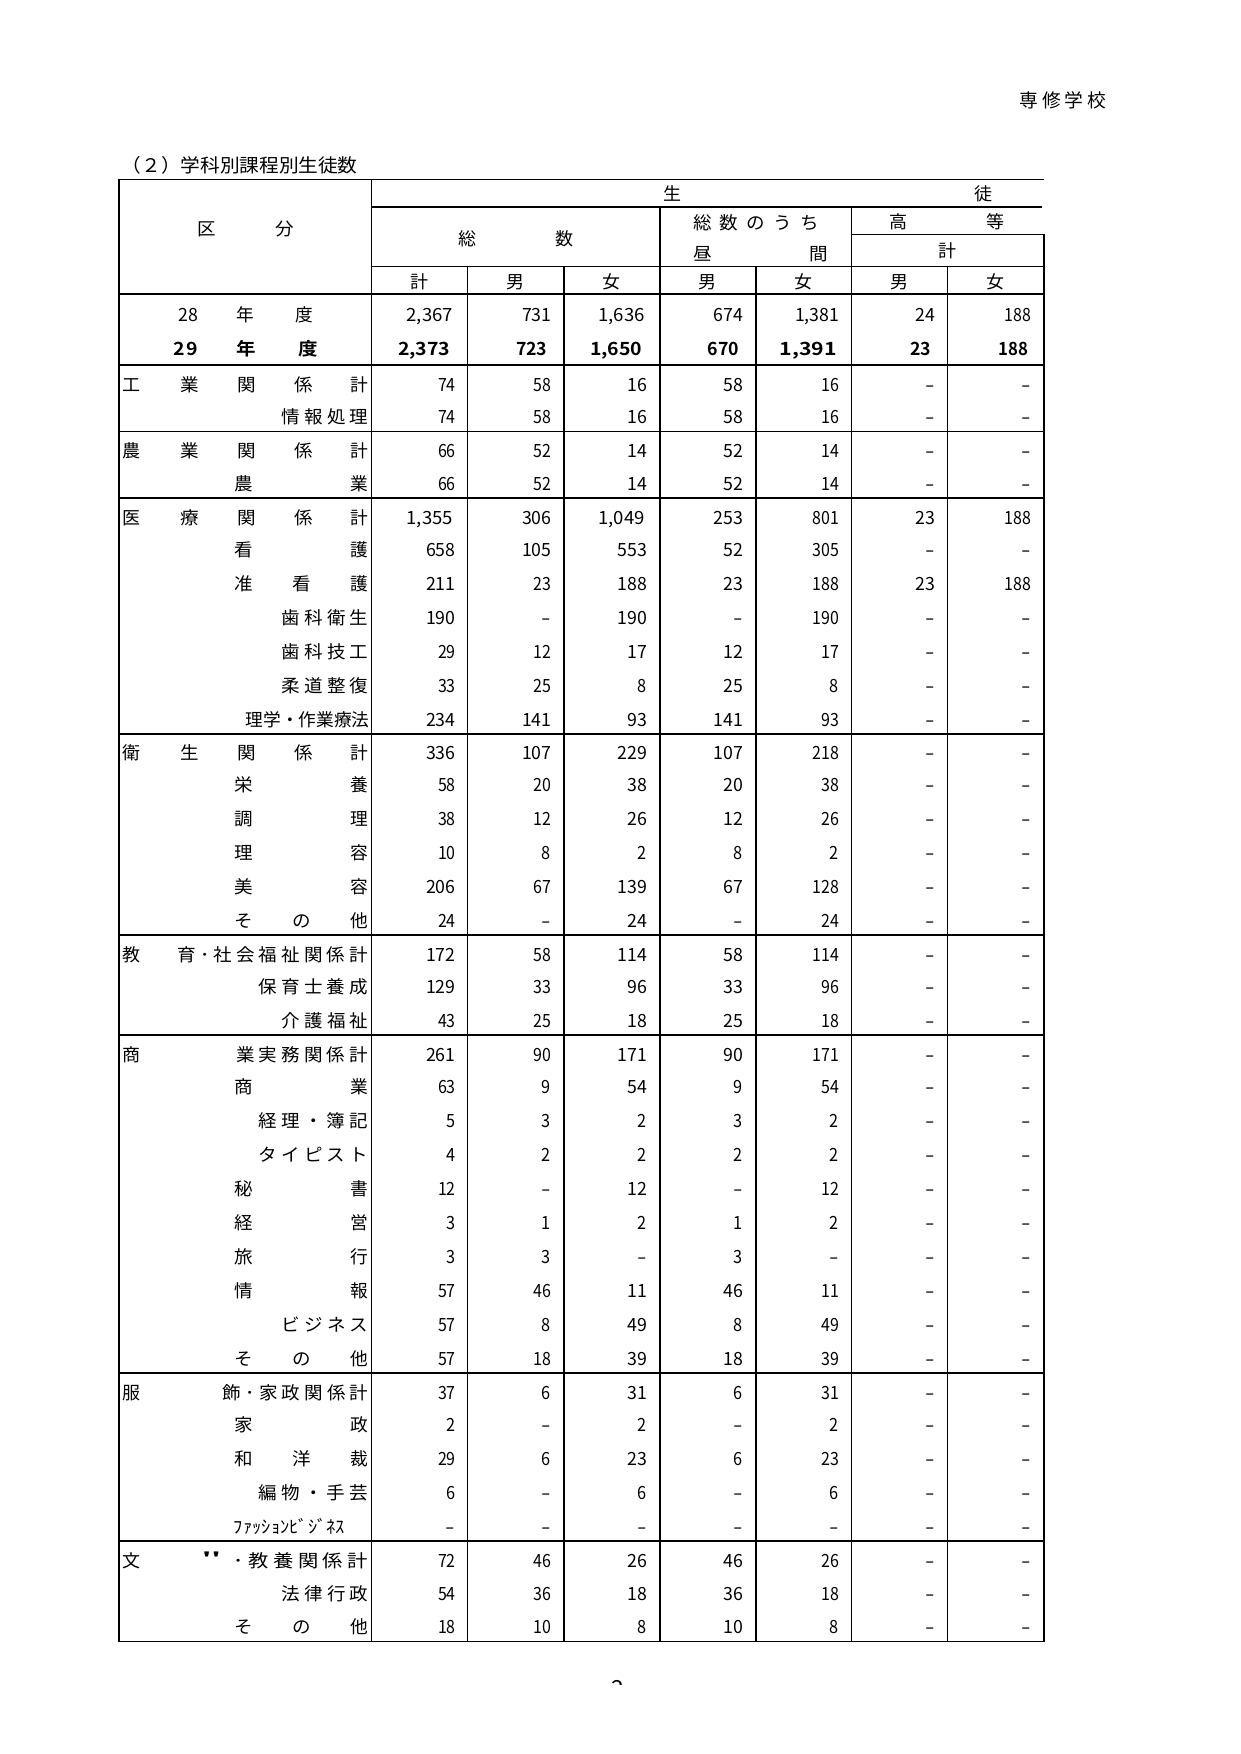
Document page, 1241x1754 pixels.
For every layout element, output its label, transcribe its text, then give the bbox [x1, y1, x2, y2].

table_cell 服 [120, 1374, 144, 1407]
table_cell 9 [661, 1069, 755, 1103]
table_cell - [852, 667, 947, 701]
table_cell 52 [661, 465, 755, 497]
table_cell 1,650 [565, 330, 659, 364]
table_cell 141 [468, 701, 563, 733]
table_cell 情 報 [144, 1273, 371, 1306]
table_cell 17 [757, 633, 851, 667]
table_cell そ の 他 [144, 1340, 371, 1372]
table_cell [120, 1509, 144, 1540]
table_cell 計 [852, 235, 1043, 266]
table_cell 等 [948, 206, 1044, 233]
table_cell - [852, 868, 947, 902]
table_header 区 分 [120, 180, 371, 293]
table_cell 18 [372, 1609, 467, 1641]
table_cell 553 [565, 531, 659, 565]
table_cell - [852, 902, 947, 934]
table_cell 生 関 係 計 [144, 735, 371, 766]
table_cell - [948, 1003, 1043, 1034]
table_cell [120, 1137, 144, 1171]
table_cell 農 業 [144, 465, 371, 497]
table_cell - [852, 800, 947, 834]
table_cell 3 [661, 1239, 755, 1272]
table_cell 保 育 士 養 成 [144, 969, 371, 1002]
text （２）学科別課程別生徒数 [122, 150, 1080, 177]
table_cell 12 [661, 633, 755, 667]
table_cell 33 [372, 667, 467, 701]
table_cell 8 [661, 1306, 755, 1340]
table_cell [120, 1205, 144, 1238]
table_cell 38 [372, 800, 467, 834]
table_cell 26 [565, 800, 659, 834]
table_cell 栄 養 [144, 766, 371, 800]
table_cell - [852, 633, 947, 667]
table_cell 305 [757, 531, 851, 565]
table_cell そ の 他 [144, 902, 371, 934]
table_cell 8 [757, 1609, 851, 1641]
table_header [909, 180, 948, 206]
table_cell - [948, 531, 1043, 565]
table_cell 171 [565, 1036, 659, 1069]
table_cell - [948, 366, 1043, 399]
table_cell 3 [372, 1205, 467, 1238]
table_cell 206 [372, 868, 467, 902]
table_cell - [852, 1340, 947, 1372]
table_header [372, 180, 456, 206]
table_cell 女 [565, 267, 659, 293]
table_cell [120, 1273, 144, 1306]
table_cell 16 [565, 366, 659, 399]
table_cell 18 [757, 1575, 851, 1609]
table_cell 業 関 係 計 [144, 366, 371, 399]
table_cell - [852, 1475, 947, 1508]
table_header [852, 180, 909, 206]
table_cell 工 [120, 366, 144, 399]
table_cell 54 [372, 1575, 467, 1609]
table_cell - [948, 1239, 1043, 1272]
table_cell 調 理 [144, 800, 371, 834]
table_cell 139 [565, 868, 659, 902]
table_cell 90 [468, 1036, 563, 1069]
table_cell - [468, 1407, 563, 1441]
table_cell 46 [661, 1542, 755, 1575]
table_cell 経 営 [144, 1205, 371, 1238]
table_cell 67 [468, 868, 563, 902]
table_cell 2 [565, 1103, 659, 1137]
table_cell 和 洋 裁 [144, 1441, 371, 1474]
table_cell 3 [372, 1239, 467, 1272]
table_cell - [372, 1509, 467, 1540]
table_cell 52 [661, 531, 755, 565]
table_cell 8 [661, 834, 755, 868]
table_cell [120, 902, 144, 934]
table_cell 57 [372, 1340, 467, 1372]
table_cell [909, 208, 948, 233]
table_cell 14 [757, 465, 851, 497]
table_cell 業 関 係 計 [144, 432, 371, 465]
table_cell - [948, 1103, 1043, 1137]
table_cell 114 [757, 936, 851, 968]
table_cell 114 [565, 936, 659, 968]
table_header [756, 180, 852, 206]
table_cell 188 [948, 499, 1043, 531]
table_cell 10 [661, 1609, 755, 1641]
table_cell そ の 他 [144, 1609, 371, 1641]
table_cell 188 [757, 565, 851, 599]
table_cell - [852, 1171, 947, 1204]
table_cell 90 [661, 1036, 755, 1069]
table_cell 229 [565, 735, 659, 766]
table_cell 188 [948, 295, 1043, 330]
table_cell 3 [468, 1239, 563, 1272]
table_cell 女 [757, 267, 851, 293]
table_cell 6 [757, 1475, 851, 1508]
table_cell [120, 1340, 144, 1372]
table_cell - [948, 902, 1043, 934]
table_cell - [948, 766, 1043, 800]
table_cell 36 [468, 1575, 563, 1609]
table_cell 文 [120, 1542, 144, 1575]
table_cell 17 [565, 633, 659, 667]
table_header [694, 180, 756, 206]
table_cell 74 [372, 366, 467, 399]
table_cell 農 [120, 432, 144, 465]
table_cell - [948, 800, 1043, 834]
table_cell - [948, 735, 1043, 766]
table_cell [120, 399, 144, 431]
table_cell 26 [565, 1542, 659, 1575]
table_cell 6 [661, 1441, 755, 1474]
table_cell 総 [456, 208, 496, 266]
table_cell - [852, 432, 947, 465]
table_cell - [948, 1137, 1043, 1171]
table_cell 72 [372, 1542, 467, 1575]
table_cell 38 [757, 766, 851, 800]
table_cell 96 [565, 969, 659, 1002]
table_cell 31 [757, 1374, 851, 1407]
table_cell 58 [661, 366, 755, 399]
table_cell 261 [372, 1036, 467, 1069]
table_cell 24 [852, 295, 947, 330]
table_cell 2,373 [372, 330, 467, 364]
table_cell 16 [757, 366, 851, 399]
table_cell 8 [468, 834, 563, 868]
table_cell - [948, 599, 1043, 633]
table_cell 670 [661, 330, 755, 364]
table_cell - [468, 599, 563, 633]
table_cell 男 [468, 267, 563, 293]
table_cell 准 看 護 [144, 565, 371, 599]
table_cell - [468, 1509, 563, 1540]
table_cell 11 [757, 1273, 851, 1306]
table_cell - [661, 1407, 755, 1441]
table_cell 18 [468, 1340, 563, 1372]
table_cell 25 [468, 667, 563, 701]
table_cell [120, 766, 144, 800]
table_cell - [852, 1036, 947, 1069]
table_cell 2 [565, 1205, 659, 1238]
table_cell 法 律 行 政 [144, 1575, 371, 1609]
table_cell 2 [757, 834, 851, 868]
table_cell 96 [757, 969, 851, 1002]
table_cell - [852, 399, 947, 431]
table_cell 医 [120, 499, 144, 531]
table_cell [120, 1103, 144, 1137]
table_cell - [948, 701, 1043, 733]
table_cell - [948, 1542, 1043, 1575]
table_cell 育 ･ 社 会 福 祉 関 係 計 [144, 936, 371, 968]
table_cell - [852, 599, 947, 633]
table_cell 理学・作業療法 [144, 701, 371, 733]
table_cell 6 [468, 1441, 563, 1474]
table_cell " ･ 教 養 関 係 計 [144, 1542, 371, 1575]
table_cell [120, 800, 144, 834]
table_cell - [757, 1239, 851, 1272]
table_cell 商 業 [144, 1069, 371, 1103]
table_cell 52 [468, 432, 563, 465]
table_cell - [948, 1609, 1043, 1641]
table_cell - [948, 834, 1043, 868]
table_cell 2 [757, 1407, 851, 1441]
table_cell 8 [565, 1609, 659, 1641]
table_cell 1,355 [372, 499, 467, 531]
table_cell 93 [565, 701, 659, 733]
table_cell 総 数 の う ち 昼 間 [661, 208, 851, 266]
table_header 徒 [948, 180, 1044, 206]
table_cell 24 [565, 902, 659, 934]
table_cell 情 報 処 理 [144, 399, 371, 431]
table_cell 2 [565, 1407, 659, 1441]
table_cell 66 [372, 432, 467, 465]
table_cell 12 [372, 1171, 467, 1204]
table_cell - [948, 1306, 1043, 1340]
table_cell - [948, 969, 1043, 1002]
table_cell [496, 208, 552, 266]
table_cell 20 [468, 766, 563, 800]
table_cell [120, 1609, 144, 1641]
table_cell - [852, 1137, 947, 1171]
table_cell 2 [661, 1137, 755, 1171]
table_cell - [852, 1609, 947, 1641]
table_cell [120, 1475, 144, 1508]
table_cell - [468, 1475, 563, 1508]
table_cell 2 [757, 1103, 851, 1137]
table_cell 38 [565, 766, 659, 800]
table_cell 衛 [120, 735, 144, 766]
table_cell - [852, 1509, 947, 1540]
table_cell 8 [565, 667, 659, 701]
table_cell 58 [372, 766, 467, 800]
table_cell 24 [757, 902, 851, 934]
table_cell 6 [372, 1475, 467, 1508]
table_cell 8 [468, 1306, 563, 1340]
table_cell 39 [565, 1340, 659, 1372]
table_cell 731 [468, 295, 563, 330]
table_cell - [948, 1205, 1043, 1238]
table_cell - [852, 1306, 947, 1340]
table_cell 旅 行 [144, 1239, 371, 1272]
table_cell 674 [661, 295, 755, 330]
table_cell 58 [468, 936, 563, 968]
table_cell [120, 834, 144, 868]
table_cell [120, 1575, 144, 1609]
table_cell 58 [468, 366, 563, 399]
table_cell 10 [468, 1609, 563, 1641]
table_cell 1 [661, 1205, 755, 1238]
table_cell 12 [565, 1171, 659, 1204]
table_cell 39 [757, 1340, 851, 1372]
table_cell 飾 ･ 家 政 関 係 計 [144, 1374, 371, 1407]
table_cell 31 [565, 1374, 659, 1407]
table_cell [120, 599, 144, 633]
table_cell 218 [757, 735, 851, 766]
table_cell 数 [553, 208, 581, 266]
table_cell 26 [757, 800, 851, 834]
table_cell 190 [757, 599, 851, 633]
table_cell 12 [661, 800, 755, 834]
table_header [581, 180, 660, 206]
table_cell 23 [852, 499, 947, 531]
table_cell - [948, 868, 1043, 902]
table_cell - [852, 834, 947, 868]
table_cell - [852, 1069, 947, 1103]
table_cell 66 [372, 465, 467, 497]
table_cell 療 関 係 計 [144, 499, 371, 531]
table_cell - [852, 1575, 947, 1609]
table_cell [372, 208, 456, 266]
table_cell 188 [565, 565, 659, 599]
table_cell 190 [565, 599, 659, 633]
table_cell - [948, 432, 1043, 465]
table_cell [120, 531, 144, 565]
table_cell - [468, 902, 563, 934]
table_cell 2,367 [372, 295, 467, 330]
table_cell 2 [757, 1137, 851, 1171]
table_cell 93 [757, 701, 851, 733]
table_cell 23 [852, 330, 947, 364]
table_cell 5 [372, 1103, 467, 1137]
table_cell 129 [372, 969, 467, 1002]
table_cell 業 実 務 関 係 計 [144, 1036, 371, 1069]
table_cell - [661, 599, 755, 633]
table_cell 306 [468, 499, 563, 531]
table_cell 教 [120, 936, 144, 968]
table_cell 25 [661, 667, 755, 701]
table_cell 57 [372, 1306, 467, 1340]
table_cell 141 [661, 701, 755, 733]
table_cell 6 [565, 1475, 659, 1508]
table_cell 3 [468, 1103, 563, 1137]
table_cell [120, 1069, 144, 1103]
table_cell 18 [661, 1340, 755, 1372]
table_cell 190 [372, 599, 467, 633]
table_cell - [948, 1374, 1043, 1407]
table_cell 63 [372, 1069, 467, 1103]
table_cell 58 [661, 936, 755, 968]
table_cell 49 [565, 1306, 659, 1340]
table_cell 9 [468, 1069, 563, 1103]
table_cell 52 [468, 465, 563, 497]
table_cell 171 [757, 1036, 851, 1069]
table_cell 723 [468, 330, 563, 364]
table_cell - [948, 1069, 1043, 1103]
table_header [553, 180, 581, 206]
table_cell 33 [661, 969, 755, 1002]
table_cell 14 [565, 432, 659, 465]
table_cell - [757, 1509, 851, 1540]
table_cell 54 [757, 1069, 851, 1103]
table_cell 18 [565, 1575, 659, 1609]
table_cell 1,391 [757, 330, 851, 364]
table_cell - [852, 766, 947, 800]
table_cell 188 [948, 565, 1043, 599]
table_cell 29 年 度 [120, 330, 371, 364]
table_cell [120, 1441, 144, 1474]
table_cell [120, 1003, 144, 1034]
table_cell 1,381 [757, 295, 851, 330]
table_cell 1 [468, 1205, 563, 1238]
table_cell [120, 1171, 144, 1204]
table_cell 23 [757, 1441, 851, 1474]
table_cell - [948, 1340, 1043, 1372]
table_cell - [948, 465, 1043, 497]
table_cell ﾌｧｯｼｮﾝﾋﾞｼﾞﾈｽ [144, 1509, 371, 1540]
table_cell - [948, 1575, 1043, 1609]
table_cell 37 [372, 1374, 467, 1407]
table_header 生 [660, 180, 694, 206]
table_cell 2 [372, 1407, 467, 1441]
table_cell 25 [468, 1003, 563, 1034]
table_cell - [948, 1407, 1043, 1441]
table_cell 歯 科 衛 生 [144, 599, 371, 633]
table_cell 54 [565, 1069, 659, 1103]
table_cell 12 [757, 1171, 851, 1204]
table_cell 23 [468, 565, 563, 599]
table_cell 25 [661, 1003, 755, 1034]
table_cell 4 [372, 1137, 467, 1171]
table_cell [120, 633, 144, 667]
table_cell 67 [661, 868, 755, 902]
table_cell 16 [565, 399, 659, 431]
table_cell - [565, 1509, 659, 1540]
table_cell 高 [852, 208, 909, 233]
table_cell 24 [372, 902, 467, 934]
table_cell 57 [372, 1273, 467, 1306]
table_cell 28 年 度 [120, 295, 371, 330]
table_cell タ イ ピ ス ト [144, 1137, 371, 1171]
table_cell 49 [757, 1306, 851, 1340]
table_cell - [661, 902, 755, 934]
table_cell - [661, 1509, 755, 1540]
table_cell - [948, 1171, 1043, 1204]
table_cell 20 [661, 766, 755, 800]
table_cell 柔 道 整 復 [144, 667, 371, 701]
table_cell 秘 書 [144, 1171, 371, 1204]
table_cell [120, 868, 144, 902]
table_cell 2 [468, 1137, 563, 1171]
table_cell 1,636 [565, 295, 659, 330]
table_cell 18 [757, 1003, 851, 1034]
table_cell - [852, 1205, 947, 1238]
table_cell 26 [757, 1542, 851, 1575]
table_cell - [468, 1171, 563, 1204]
table_cell 107 [661, 735, 755, 766]
table_cell [120, 465, 144, 497]
table_cell - [948, 1475, 1043, 1508]
table_cell - [852, 1374, 947, 1407]
table_cell 43 [372, 1003, 467, 1034]
table_cell 74 [372, 399, 467, 431]
table_cell - [661, 1475, 755, 1508]
table_cell 歯 科 技 工 [144, 633, 371, 667]
table_cell - [852, 1542, 947, 1575]
table_cell 36 [661, 1575, 755, 1609]
table_cell 801 [757, 499, 851, 531]
table_cell 10 [372, 834, 467, 868]
table_cell 理 容 [144, 834, 371, 868]
table_cell - [948, 1036, 1043, 1069]
table_cell 2 [565, 834, 659, 868]
table_cell 家 政 [144, 1407, 371, 1441]
table_cell [120, 1306, 144, 1340]
table_cell - [948, 936, 1043, 968]
table_cell 看 護 [144, 531, 371, 565]
table_cell 14 [757, 432, 851, 465]
table_cell 美 容 [144, 868, 371, 902]
table_cell 18 [565, 1003, 659, 1034]
table_cell 29 [372, 1441, 467, 1474]
table_cell 234 [372, 701, 467, 733]
table_cell - [948, 1441, 1043, 1474]
table_cell 336 [372, 735, 467, 766]
table_cell ビ ジ ネ ス [144, 1306, 371, 1340]
table_cell 23 [852, 565, 947, 599]
table_cell 12 [468, 633, 563, 667]
table_cell 介 護 福 祉 [144, 1003, 371, 1034]
table_cell - [852, 936, 947, 968]
table_cell - [852, 735, 947, 766]
table_cell [120, 565, 144, 599]
table_cell 12 [468, 800, 563, 834]
table_cell 172 [372, 936, 467, 968]
table_cell - [852, 1003, 947, 1034]
table_cell - [852, 1239, 947, 1272]
table_cell 107 [468, 735, 563, 766]
table_cell - [948, 633, 1043, 667]
table_cell - [948, 399, 1043, 431]
table_cell [120, 667, 144, 701]
table_cell 46 [468, 1273, 563, 1306]
table_cell - [852, 1103, 947, 1137]
table_cell [581, 208, 659, 266]
table_cell 8 [757, 667, 851, 701]
table_cell 14 [565, 465, 659, 497]
table_cell 女 [948, 267, 1043, 293]
table_cell 46 [468, 1542, 563, 1575]
table_cell - [948, 1509, 1043, 1540]
table_cell - [852, 701, 947, 733]
table_header [496, 180, 552, 206]
table_cell 男 [661, 267, 755, 293]
table_cell 1,049 [565, 499, 659, 531]
table_cell 128 [757, 868, 851, 902]
table_cell 編 物 ・ 手 芸 [144, 1475, 371, 1508]
table_cell - [852, 1441, 947, 1474]
table_cell 33 [468, 969, 563, 1002]
table_cell 658 [372, 531, 467, 565]
table_cell 商 [120, 1036, 144, 1069]
table_cell - [852, 969, 947, 1002]
table_cell 105 [468, 531, 563, 565]
table_cell - [661, 1171, 755, 1204]
table_cell [120, 969, 144, 1002]
table_header [456, 180, 496, 206]
table_cell 11 [565, 1273, 659, 1306]
table_cell 16 [757, 399, 851, 431]
table_cell [120, 1239, 144, 1272]
table_cell 経 理 ・ 簿 記 [144, 1103, 371, 1137]
table_cell 3 [661, 1103, 755, 1137]
table_cell 58 [661, 399, 755, 431]
table_cell - [565, 1239, 659, 1272]
table_cell 6 [661, 1374, 755, 1407]
table_cell 6 [468, 1374, 563, 1407]
table_cell [120, 701, 144, 733]
table_cell 29 [372, 633, 467, 667]
table_cell - [852, 366, 947, 399]
table_cell 23 [565, 1441, 659, 1474]
table_cell - [948, 1273, 1043, 1306]
table_cell 211 [372, 565, 467, 599]
table_cell 男 [852, 267, 947, 293]
table_cell 計 [372, 267, 467, 293]
table_cell 188 [948, 330, 1043, 364]
table_cell 2 [757, 1205, 851, 1238]
table_cell 46 [661, 1273, 755, 1306]
table_cell - [852, 1407, 947, 1441]
table_cell - [948, 667, 1043, 701]
table_cell 58 [468, 399, 563, 431]
table_cell 52 [661, 432, 755, 465]
table_cell - [852, 531, 947, 565]
table_cell 253 [661, 499, 755, 531]
table_cell - [852, 465, 947, 497]
table_cell - [852, 1273, 947, 1306]
table_cell [120, 1407, 144, 1441]
table_cell 2 [565, 1137, 659, 1171]
table_cell 23 [661, 565, 755, 599]
